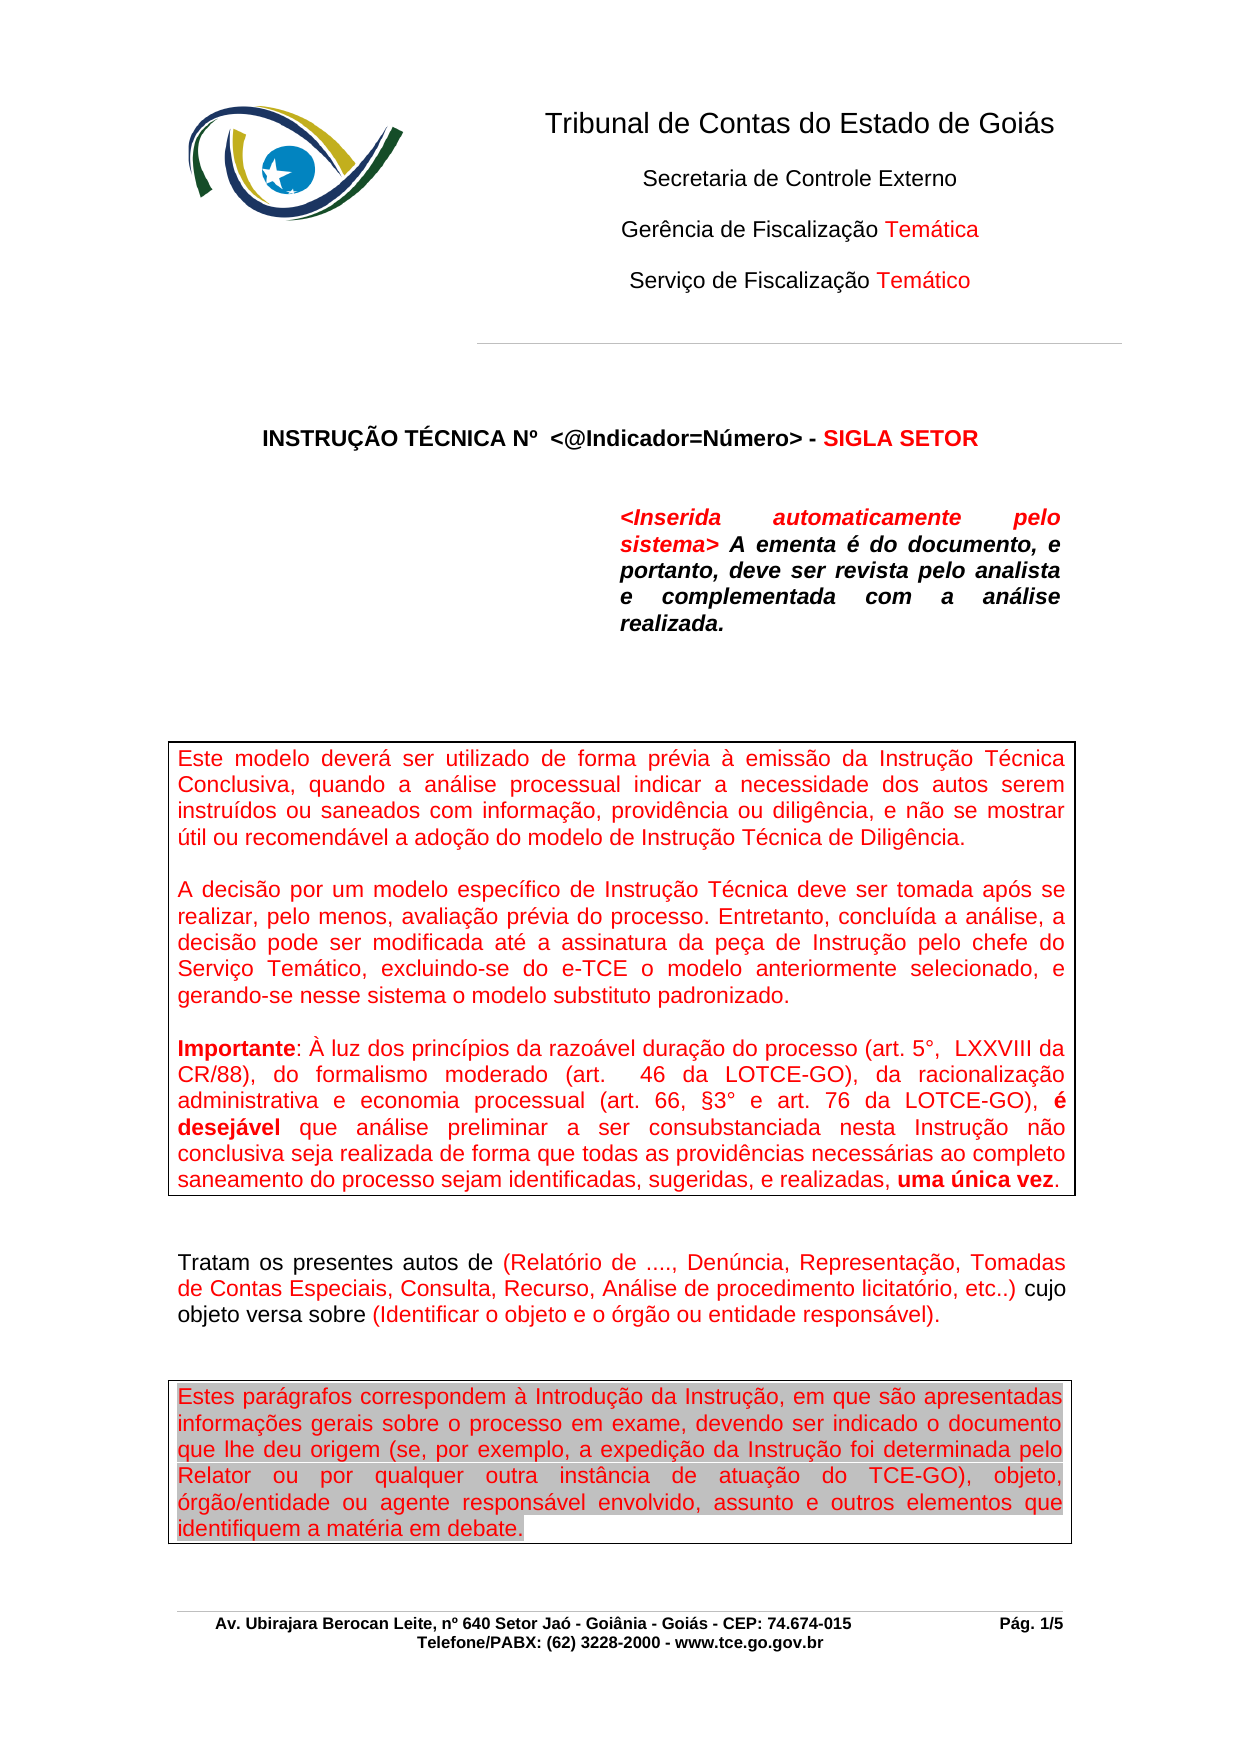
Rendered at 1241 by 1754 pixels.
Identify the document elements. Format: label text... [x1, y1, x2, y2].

picture [188, 106, 405, 223]
text INSTRUÇÃO TÉCNICA Nº <@Indicador=Número> - SIGLA SETOR [177, 425, 1063, 452]
text A decisão por um modelo específico de Instrução Técnica deve ser tomada após se realizar, pelo menos, avaliação prévia do processo. Entretanto, concluída a análise, a decisão pode ser modificada até a assinatura da peça de Instrução pelo chefe do Serviço Temático, excluindo-se do e-TCE o modelo anteriormente selecionado, e gerando-se nesse sistema o modelo substituto padronizado. [169, 873, 1074, 1008]
text Estes parágrafos correspondem à Introdução da Instrução, em que são apresentadas informações gerais sobre o processo em exame, devendo ser indicado o documento que lhe deu origem (se, por exemplo, a expedição da Instrução foi determinada pelo Relator ou por qualquer outra instância de atuação do TCE-GO), objeto, órgão/entidade ou agente responsável envolvido, assunto e outros elementos que identifiquem a matéria em debate. [169, 1381, 1071, 1543]
text Este modelo deverá ser utilizado de forma prévia à emissão da Instrução Técnica Conclusiva, quando a análise processual indicar a necessidade dos autos serem instruídos ou saneados com informação, providência ou diligência, e não se mostrar útil ou recomendável a adoção do modelo de Instrução Técnica de Diligência. [169, 743, 1074, 850]
text Tratam os presentes autos de (Relatório de ...., Denúncia, Representação, Tomadas de Contas Especiais, Consulta, Recurso, Análise de procedimento licitatório, etc..) cujo objeto versa sobre (Identificar o objeto e o órgão ou entidade responsável). [177, 1248, 1066, 1327]
text Importante: À luz dos princípios da razoável duração do processo (art. 5°, LXXVIII da CR/88), do formalismo moderado (art. 46 da LOTCE-GO), da racionalização administrativa e economia processual (art. 66, §3° e art. 76 da LOTCE-GO), é desejável que análise preliminar a ser consubstanciada nesta Instrução não conclusiva seja realizada de forma que todas as providências necessárias ao completo saneamento do processo sejam identificadas, sugeridas, e realizadas, uma única vez. [169, 1031, 1074, 1195]
text <Inserida automaticamente pelo sistema> A ementa é do documento, e portanto, deve ser revista pelo analista e complementada com a análise realizada. [620, 504, 1063, 636]
